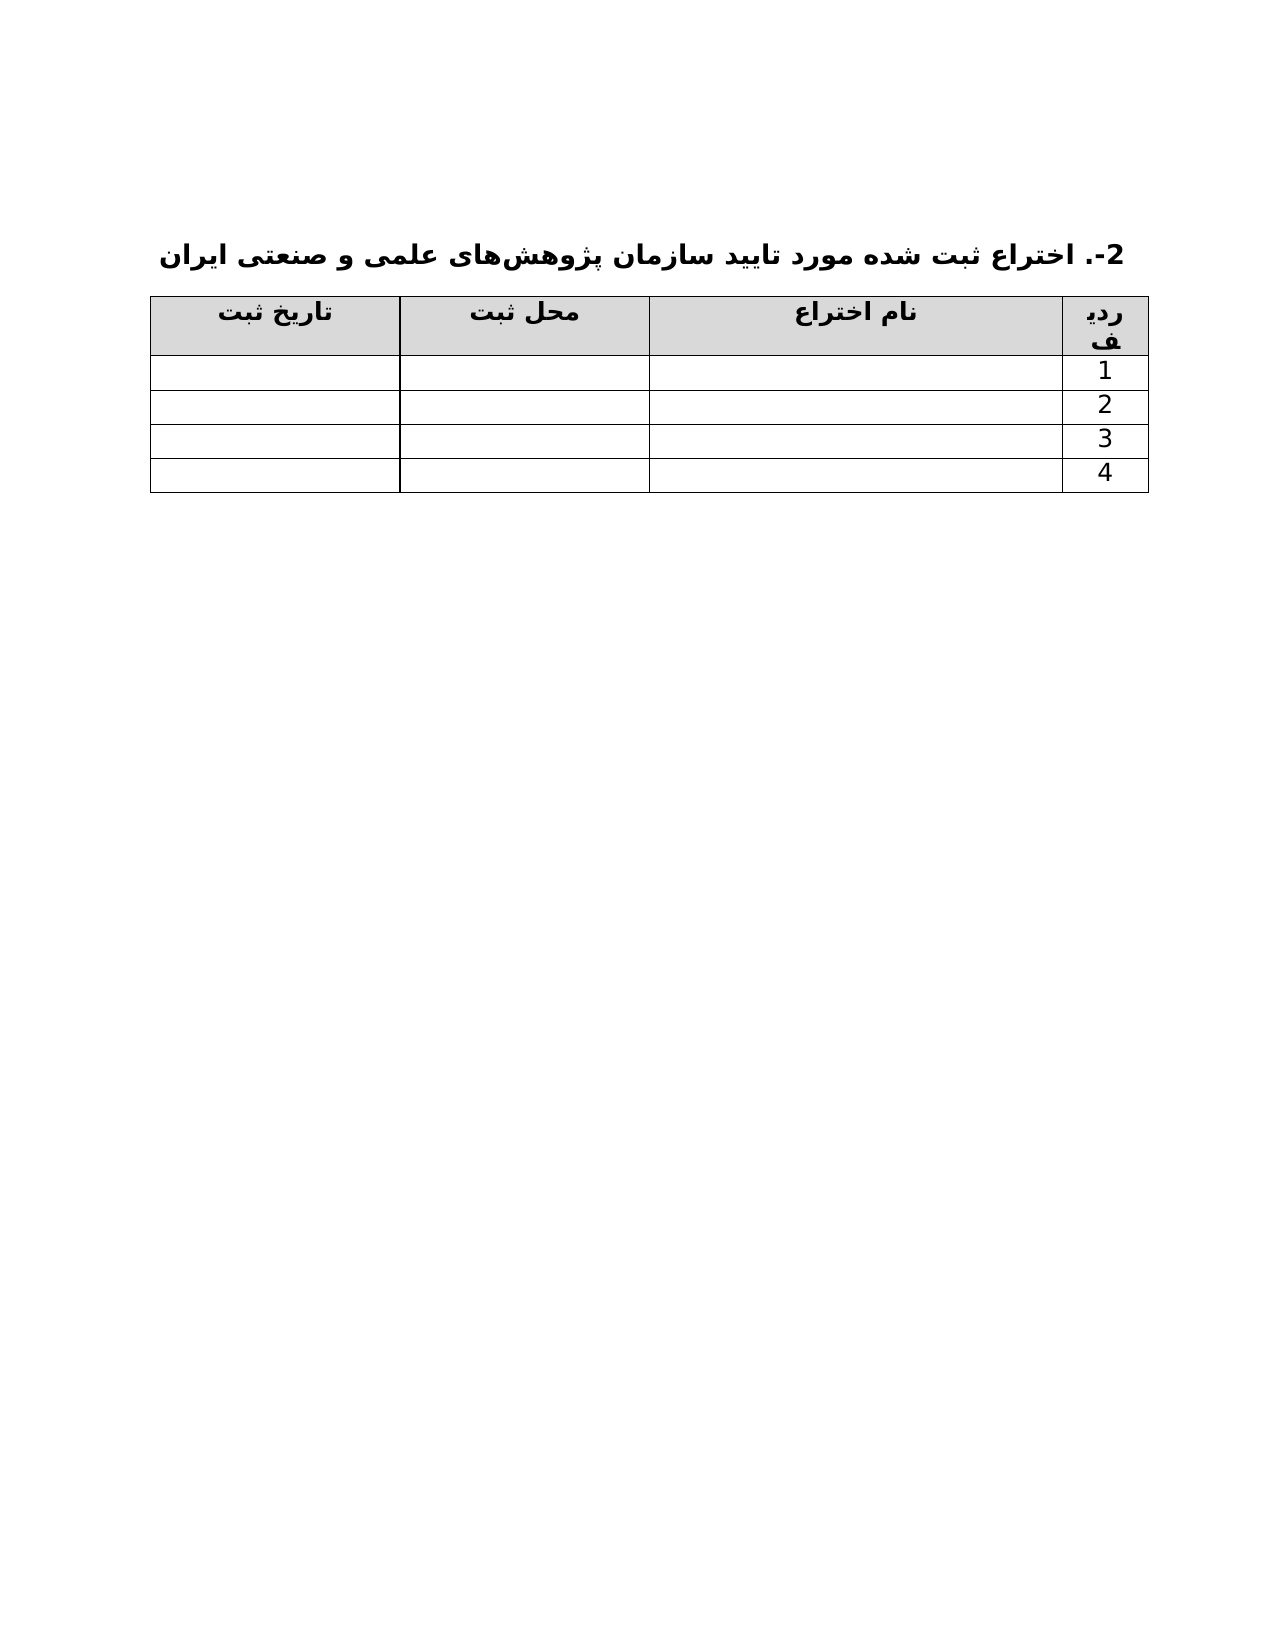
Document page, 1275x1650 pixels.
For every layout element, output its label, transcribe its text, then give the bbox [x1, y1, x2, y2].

table_cell [151, 391, 399, 423]
table_cell [151, 356, 399, 389]
table_cell [650, 459, 1062, 492]
table_cell 1 [1063, 356, 1148, 389]
table_cell [650, 391, 1062, 423]
table_header ردیف [1063, 297, 1148, 355]
table_header محل ثبت [401, 297, 649, 355]
table_header تاریخ ثبت [151, 297, 399, 355]
table_cell [401, 356, 649, 389]
table_cell [151, 425, 399, 458]
table_cell [401, 391, 649, 423]
table_cell 3 [1063, 425, 1148, 458]
table_cell [401, 425, 649, 458]
table_cell [650, 425, 1062, 458]
table_cell [151, 459, 399, 492]
text 2-. اختراع ثبت شده مورد تایید سازمان پژوهش‌های علمی و صنعتی ایران [150, 239, 1125, 271]
table_header نام اختراع [650, 297, 1062, 355]
table_cell [650, 356, 1062, 389]
table_cell 4 [1063, 459, 1148, 492]
table_cell [401, 459, 649, 492]
table_cell 2 [1063, 391, 1148, 423]
